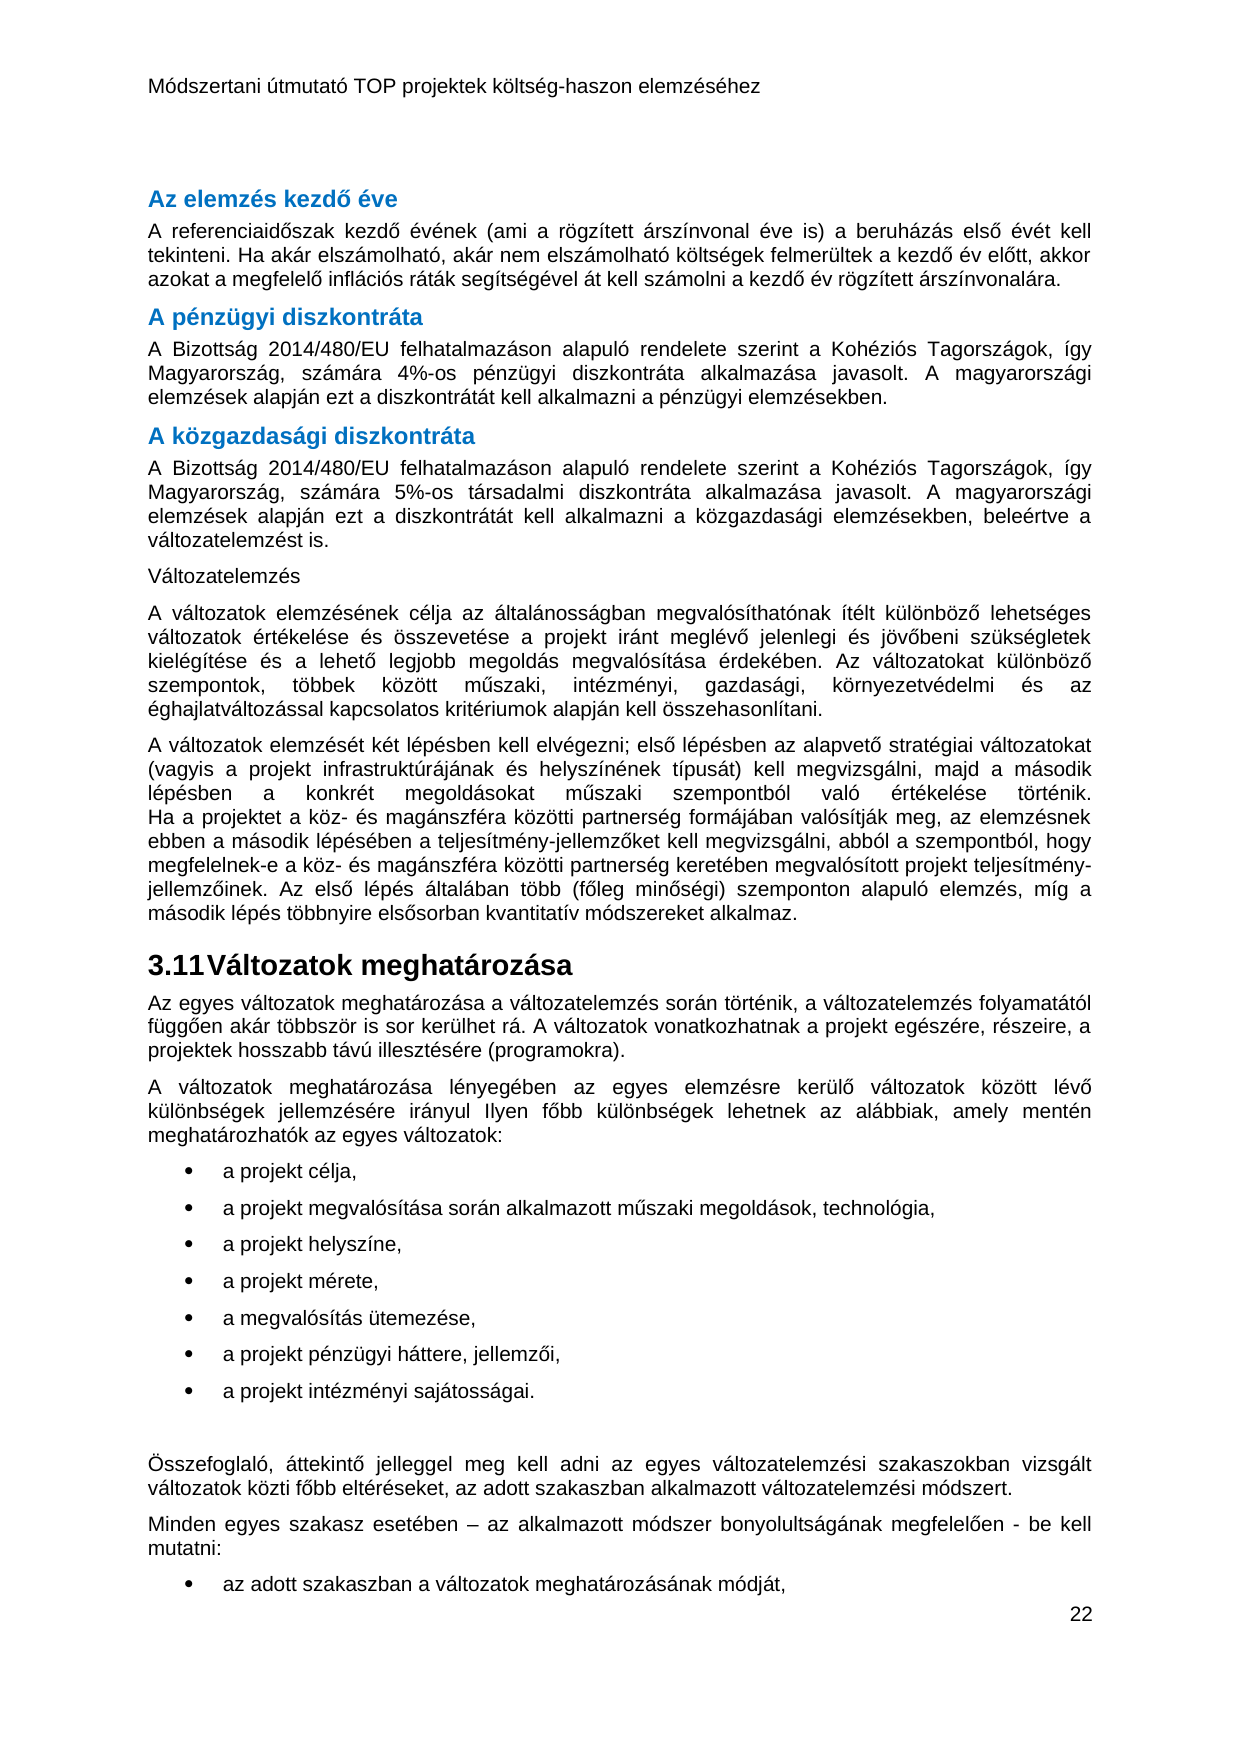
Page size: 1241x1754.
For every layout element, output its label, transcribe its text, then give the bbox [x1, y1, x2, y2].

text A változatok meghatározása lényegében az egyes elemzésre kerülő változatok között lévő különbségek jellemzésére irányul Ilyen főbb különbségek lehetnek az alábbiak, amely mentén meghatározhatók az egyes változatok: [148, 1075, 1093, 1147]
list a projekt célja, [185, 1159, 1093, 1183]
subtitle Az elemzés kezdő éve [148, 184, 1093, 212]
list a projekt megvalósítása során alkalmazott műszaki megoldások, technológia, [185, 1196, 1093, 1220]
text A változatok elemzését két lépésben kell elvégezni; első lépésben az alapvető stratégiai változatokat (vagyis a projekt infrastruktúrájának és helyszínének típusát) kell megvizsgálni, majd a második lépésben a konkrét megoldásokat műszaki szempontból való értékelése történik. Ha a projektet a köz- és magánszféra közötti partnerség formájában valósítják meg, az elemzésnek ebben a második lépésében a teljesítmény-jellemzőket kell megvizsgálni, abból a szempontból, hogy megfelelnek-e a köz- és magánszféra közötti partnerség keretében megvalósított projekt teljesítmény-jellemzőinek. Az első lépés általában több (főleg minőségi) szemponton alapuló elemzés, míg a második lépés többnyire elsősorban kvantitatív módszereket alkalmaz. [148, 733, 1093, 925]
list a projekt mérete, [185, 1269, 1093, 1293]
list a projekt helyszíne, [185, 1232, 1093, 1256]
subtitle Változatok meghatározása [148, 953, 1093, 981]
text Változatelemzés [148, 564, 1093, 588]
subtitle A közgazdasági diszkontráta [148, 422, 1093, 450]
list az adott szakaszban a változatok meghatározásának módját, [185, 1572, 1093, 1596]
text A változatok elemzésének célja az általánosságban megvalósíthatónak ítélt különböző lehetséges változatok értékelése és összevetése a projekt iránt meglévő jelenlegi és jövőbeni szükségletek kielégítése és a lehető legjobb megoldás megvalósítása érdekében. Az változatokat különböző szempontok, többek között műszaki, intézményi, gazdasági, környezetvédelmi és az éghajlatváltozással kapcsolatos kritériumok alapján kell összehasonlítani. [148, 601, 1093, 721]
text Az egyes változatok meghatározása a változatelemzés során történik, a változatelemzés folyamatától függően akár többször is sor kerülhet rá. A változatok vonatkozhatnak a projekt egészére, részeire, a projektek hosszabb távú illesztésére (programokra). [148, 990, 1093, 1062]
text Összefoglaló, áttekintő jelleggel meg kell adni az egyes változatelemzési szakaszokban vizsgált változatok közti főbb eltéréseket, az adott szakaszban alkalmazott változatelemzési módszert. [148, 1451, 1093, 1499]
text Minden egyes szakasz esetében – az alkalmazott módszer bonyolultságának megfelelően - be kell mutatni: [148, 1512, 1093, 1560]
text A referenciaidőszak kezdő évének (ami a rögzített árszínvonal éve is) a beruházás első évét kell tekinteni. Ha akár elszámolható, akár nem elszámolható költségek felmerültek a kezdő év előtt, akkor azokat a megfelelő inflációs ráták segítségével át kell számolni a kezdő év rögzített árszínvonalára. [148, 218, 1093, 290]
text A Bizottság 2014/480/EU felhatalmazáson alapuló rendelete szerint a Kohéziós Tagországok, így Magyarország, számára 4%-os pénzügyi diszkontráta alkalmazása javasolt. A magyarországi elemzések alapján ezt a diszkontrátát kell alkalmazni a pénzügyi elemzésekben. [148, 337, 1093, 409]
list a projekt pénzügyi háttere, jellemzői, [185, 1342, 1093, 1366]
list a megvalósítás ütemezése, [185, 1305, 1093, 1329]
subtitle A pénzügyi diszkontráta [148, 303, 1093, 331]
list a projekt intézményi sajátosságai. [185, 1378, 1093, 1402]
text A Bizottság 2014/480/EU felhatalmazáson alapuló rendelete szerint a Kohéziós Tagországok, így Magyarország, számára 5%-os társadalmi diszkontráta alkalmazása javasolt. A magyarországi elemzések alapján ezt a diszkontrátát kell alkalmazni a közgazdasági elemzésekben, beleértve a változatelemzést is. [148, 456, 1093, 552]
